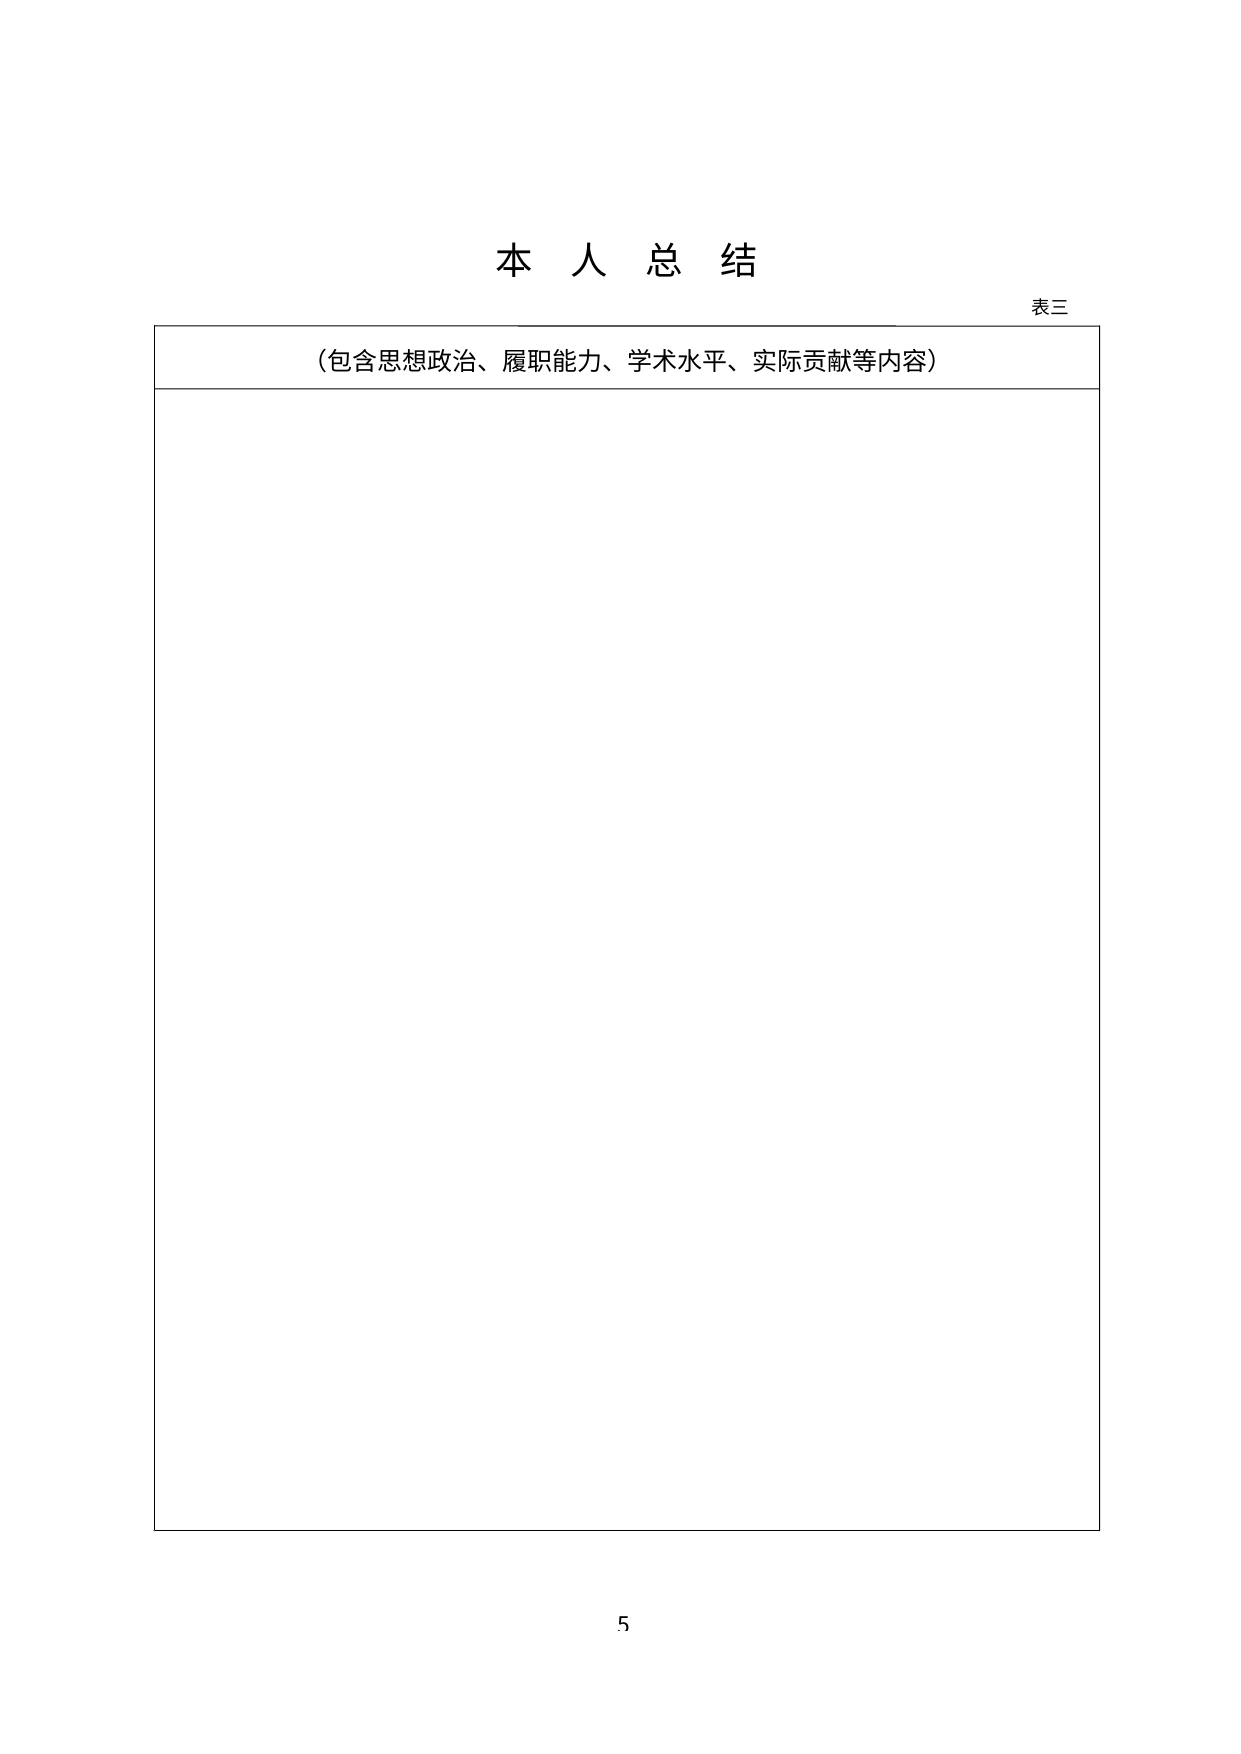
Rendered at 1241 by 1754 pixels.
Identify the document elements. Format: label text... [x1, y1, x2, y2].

subtitle 本 人 总 结 [137, 223, 1115, 288]
text （包含思想政治、履职能力、学术水平、实际贡献等内容） [173, 341, 1081, 377]
text 表三 [137, 292, 1069, 319]
